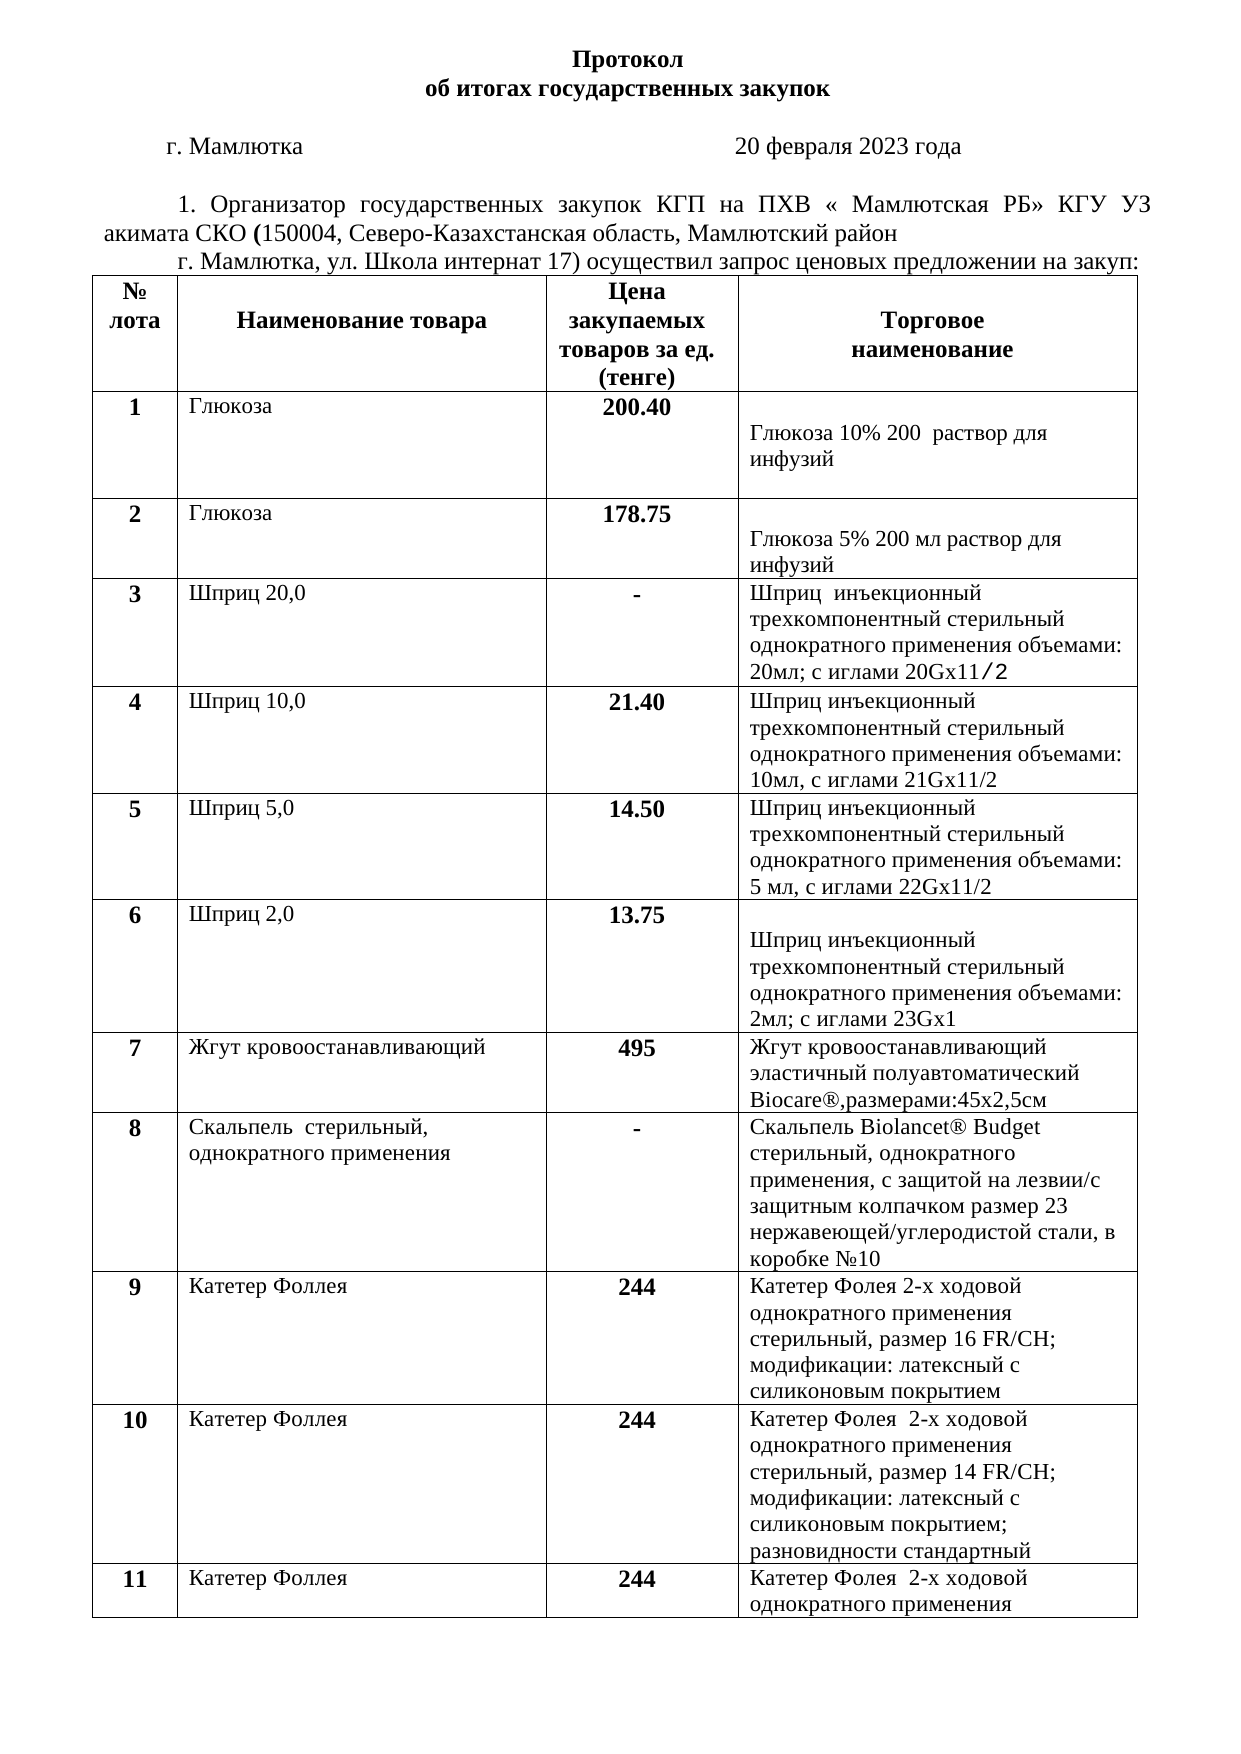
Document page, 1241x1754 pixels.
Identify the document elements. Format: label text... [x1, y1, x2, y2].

table_cell Шприц 10,0 [178, 687, 546, 793]
table_cell 2 [93, 499, 177, 578]
table_cell 1 [93, 392, 177, 498]
table_cell - [547, 1113, 738, 1271]
table_cell Глюкоза [178, 499, 546, 578]
text г. Мамлютка, ул. Школа интернат 17) осуществил запрос ценовых предложении на закуп: [103, 246, 1152, 275]
table_cell Шприц инъекционный трехкомпонентный стерильный однократного применения объемами: 2мл; с иглами 23Gx1 [739, 900, 1137, 1032]
table_cell Скальпель Biolancet® Budget стерильный, однократного применения, с защитой на лезвии/с защитным колпачком размер 23 нержавеющей/углеродистой стали, в коробке №10 [739, 1113, 1137, 1271]
table_cell Глюкоза 10% 200 раствор для инфузий [739, 392, 1137, 498]
table_cell 495 [547, 1033, 738, 1112]
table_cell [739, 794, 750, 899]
table_cell 7 [93, 1033, 177, 1112]
table_cell Шприц инъекционный трехкомпонентный стерильный однократного применения объемами: 10мл, с иглами 21Gx11/2 [739, 687, 1137, 793]
table_header Цена закупаемых товаров за ед. (тенге) [547, 276, 738, 391]
table_cell Глюкоза 5% 200 мл раствор для инфузий [739, 499, 1137, 578]
table_cell Катетер Фоллея [178, 1272, 546, 1404]
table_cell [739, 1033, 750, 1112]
text Протокол [103, 44, 1152, 73]
table_cell Шприц 20,0 [178, 579, 546, 686]
table_cell Жгут кровоостанавливающий эластичный полуавтоматический Biocare®,размерами:45х2,5см [1047, 1033, 1137, 1112]
table_cell Катетер Фоллея [178, 1405, 546, 1563]
table_cell 244 [547, 1272, 738, 1404]
text об итогах государственных закупок [103, 73, 1152, 102]
table_cell 8 [93, 1113, 177, 1271]
table_cell Шприц 2,0 [178, 900, 546, 1032]
table_cell 10 [93, 1405, 177, 1563]
table_cell 178.75 [547, 499, 738, 578]
table_cell - [547, 579, 738, 686]
table_cell 21.40 [547, 687, 738, 793]
table_cell Скальпель стерильный, однократного применения [178, 1113, 546, 1271]
table_cell 14.50 [547, 794, 738, 899]
table_cell Жгут кровоостанавливающий [178, 1033, 546, 1112]
table_cell 5 [93, 794, 177, 899]
table_cell Глюкоза [178, 392, 546, 498]
table_cell 4 [93, 687, 177, 793]
table_cell Катетер Фоллея [178, 1564, 546, 1617]
table_header Торговое наименование [739, 276, 1137, 391]
table_cell Шприц инъекционный трехкомпонентный стерильный однократного применения объемами: 5 мл, с иглами 22Gx11/2 [976, 794, 1137, 899]
table_cell Шприц 5,0 [178, 794, 546, 899]
table_cell Катетер Фолея 2-х ходовой однократного применения стерильный, размер 16 FR/CH; модификации: латексный с силиконовым покрытием [739, 1272, 1137, 1404]
text г. Мамлютка 20 февраля 2023 года [103, 131, 1152, 160]
table_cell 6 [93, 900, 177, 1032]
table_cell 11 [93, 1564, 177, 1617]
text 1. Организатор государственных закупок КГП на ПХВ « Мамлютская РБ» КГУ УЗ акимата СКО (150004, Северо-Казахстанская область, Мамлютский район [103, 189, 1152, 246]
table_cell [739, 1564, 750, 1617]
table_cell 13.75 [547, 900, 738, 1032]
table_cell Шприц инъекционный трехкомпонентный стерильный однократного применения объемами: 20мл; с иглами 20Gx11/2 [739, 579, 980, 686]
table_cell 3 [93, 579, 177, 686]
table_cell Шприц инъекционный трехкомпонентный стерильный однократного применения объемами: 20мл; с иглами 20Gx11/2 [981, 579, 1137, 686]
table_cell 244 [547, 1564, 738, 1617]
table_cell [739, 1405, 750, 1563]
table_cell 244 [547, 1405, 738, 1563]
table_cell 9 [93, 1272, 177, 1404]
table_header Наименование товара [178, 276, 546, 391]
table_cell 200.40 [547, 392, 738, 498]
table_header № лота [93, 276, 177, 391]
